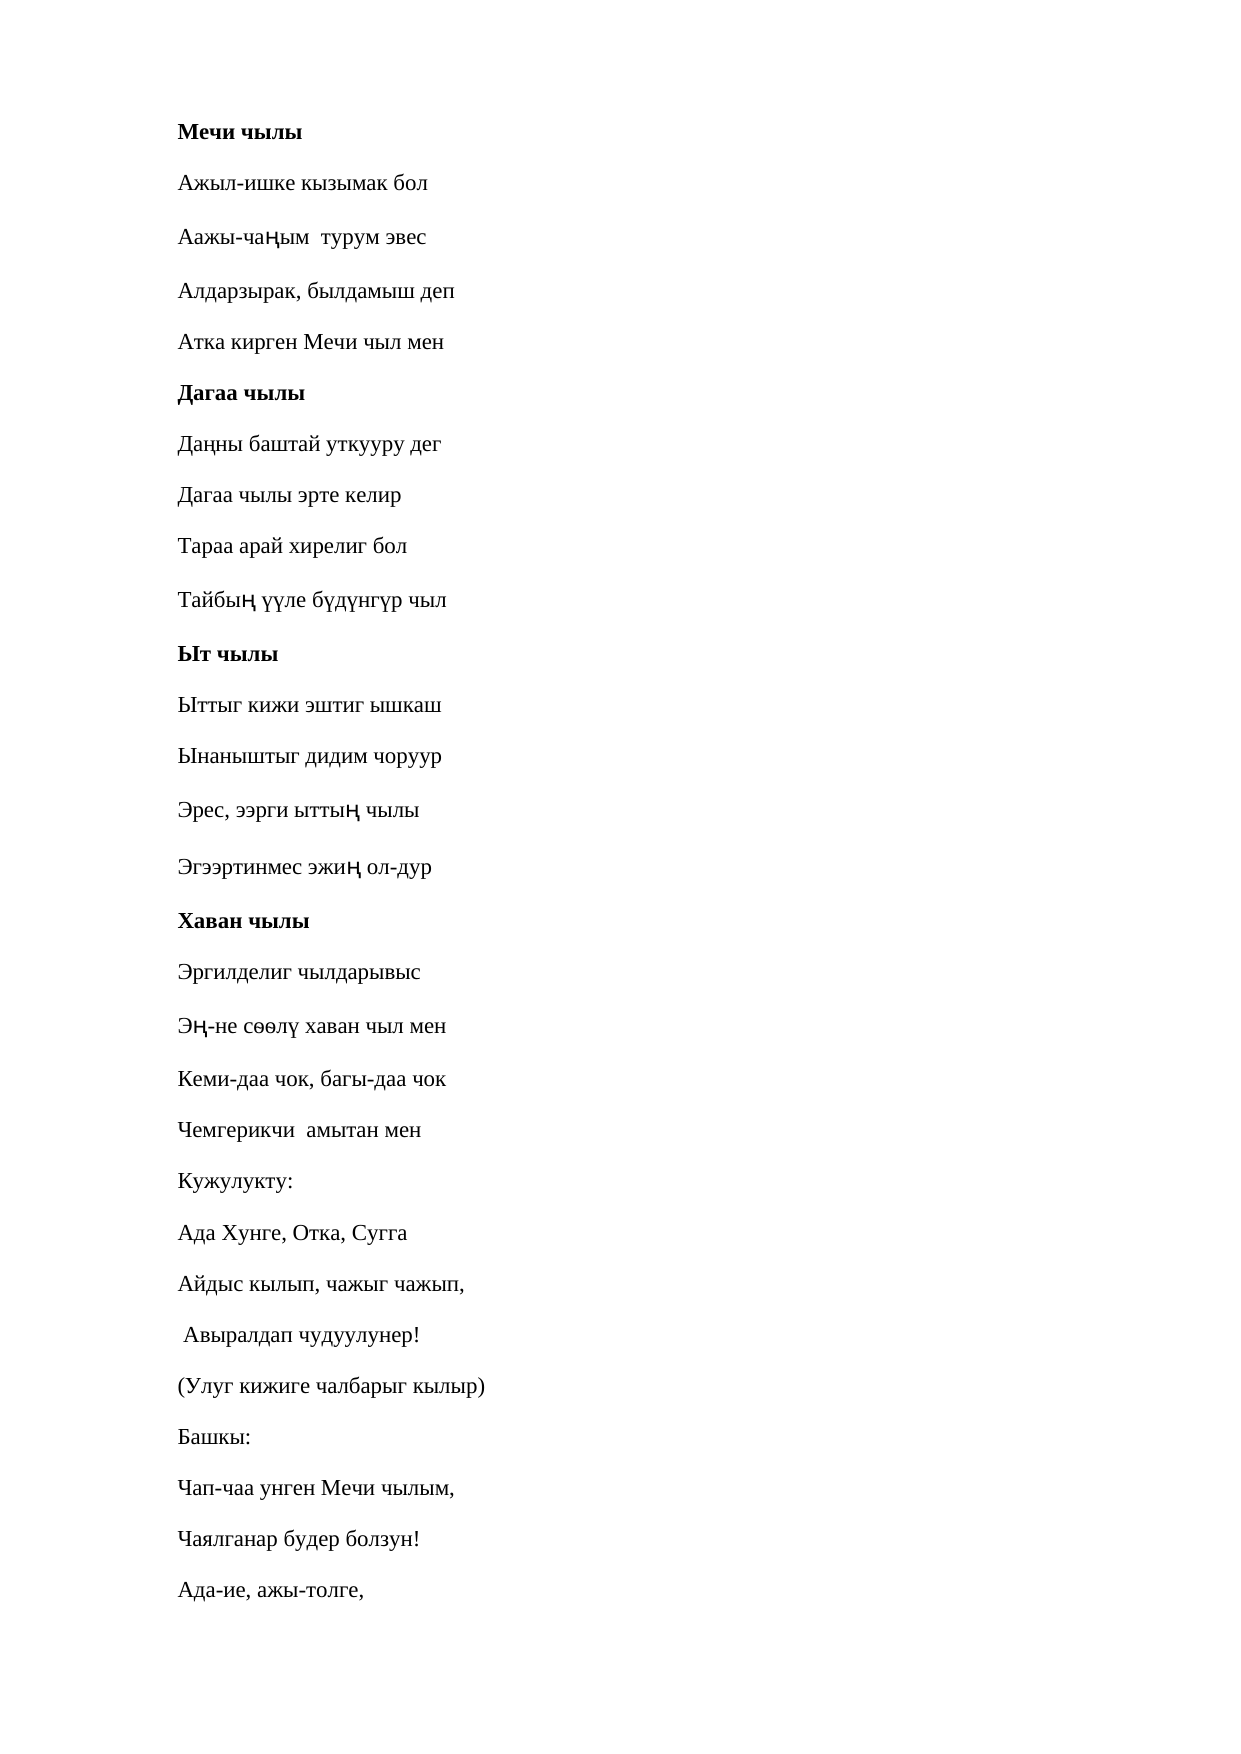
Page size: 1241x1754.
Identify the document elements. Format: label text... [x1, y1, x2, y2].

text Тайбың үүле бүдүнгүр чыл [177, 583, 1152, 614]
text Ыт чылы [177, 640, 1152, 666]
text Ада-ие, ажы-толге, [177, 1576, 1152, 1602]
text Эргилделиг чылдарывыс [177, 958, 1152, 984]
text Ада Хунге, Отка, Сугга [177, 1219, 1152, 1245]
text Дагаа чылы эрте келир [177, 481, 1152, 507]
text Башкы: [177, 1423, 1152, 1449]
text Атка кирген Мечи чыл мен [177, 328, 1152, 354]
text Хаван чылы [177, 907, 1152, 933]
text Ажыл-ишке кызымак бол [177, 169, 1152, 196]
text Эгээртинмес эжиң ол-дур [177, 850, 1152, 881]
text Чаялганар будер болзун! [177, 1525, 1152, 1551]
text (Улуг кижиге чалбарыг кылыр) [177, 1372, 1152, 1398]
text Алдарзырак, былдамыш деп [177, 277, 1152, 303]
text Эң-не сѳѳлү хаван чыл мен [177, 1009, 1152, 1040]
text Тараа арай хирелиг бол [177, 532, 1152, 558]
text Мечи чылы [177, 118, 1152, 144]
text Кеми-даа чок, багы-даа чок [177, 1066, 1152, 1092]
text Авыралдап чудуулунер! [177, 1321, 1152, 1347]
text Чемгерикчи амытан мен [177, 1117, 1152, 1143]
text Эрес, ээрги ыттың чылы [177, 793, 1152, 824]
text Аажы-чаңым турум эвес [177, 220, 1152, 251]
text Дагаа чылы [177, 379, 1152, 405]
text Айдыс кылып, чажыг чажып, [177, 1270, 1152, 1296]
text Даңны баштай уткууру дег [177, 430, 1152, 456]
text Чап-чаа унген Мечи чылым, [177, 1474, 1152, 1500]
text Ыттыг кижи эштиг ышкаш [177, 691, 1152, 717]
text Ынаныштыг дидим чоруур [177, 742, 1152, 768]
text Кужулукту: [177, 1168, 1152, 1194]
